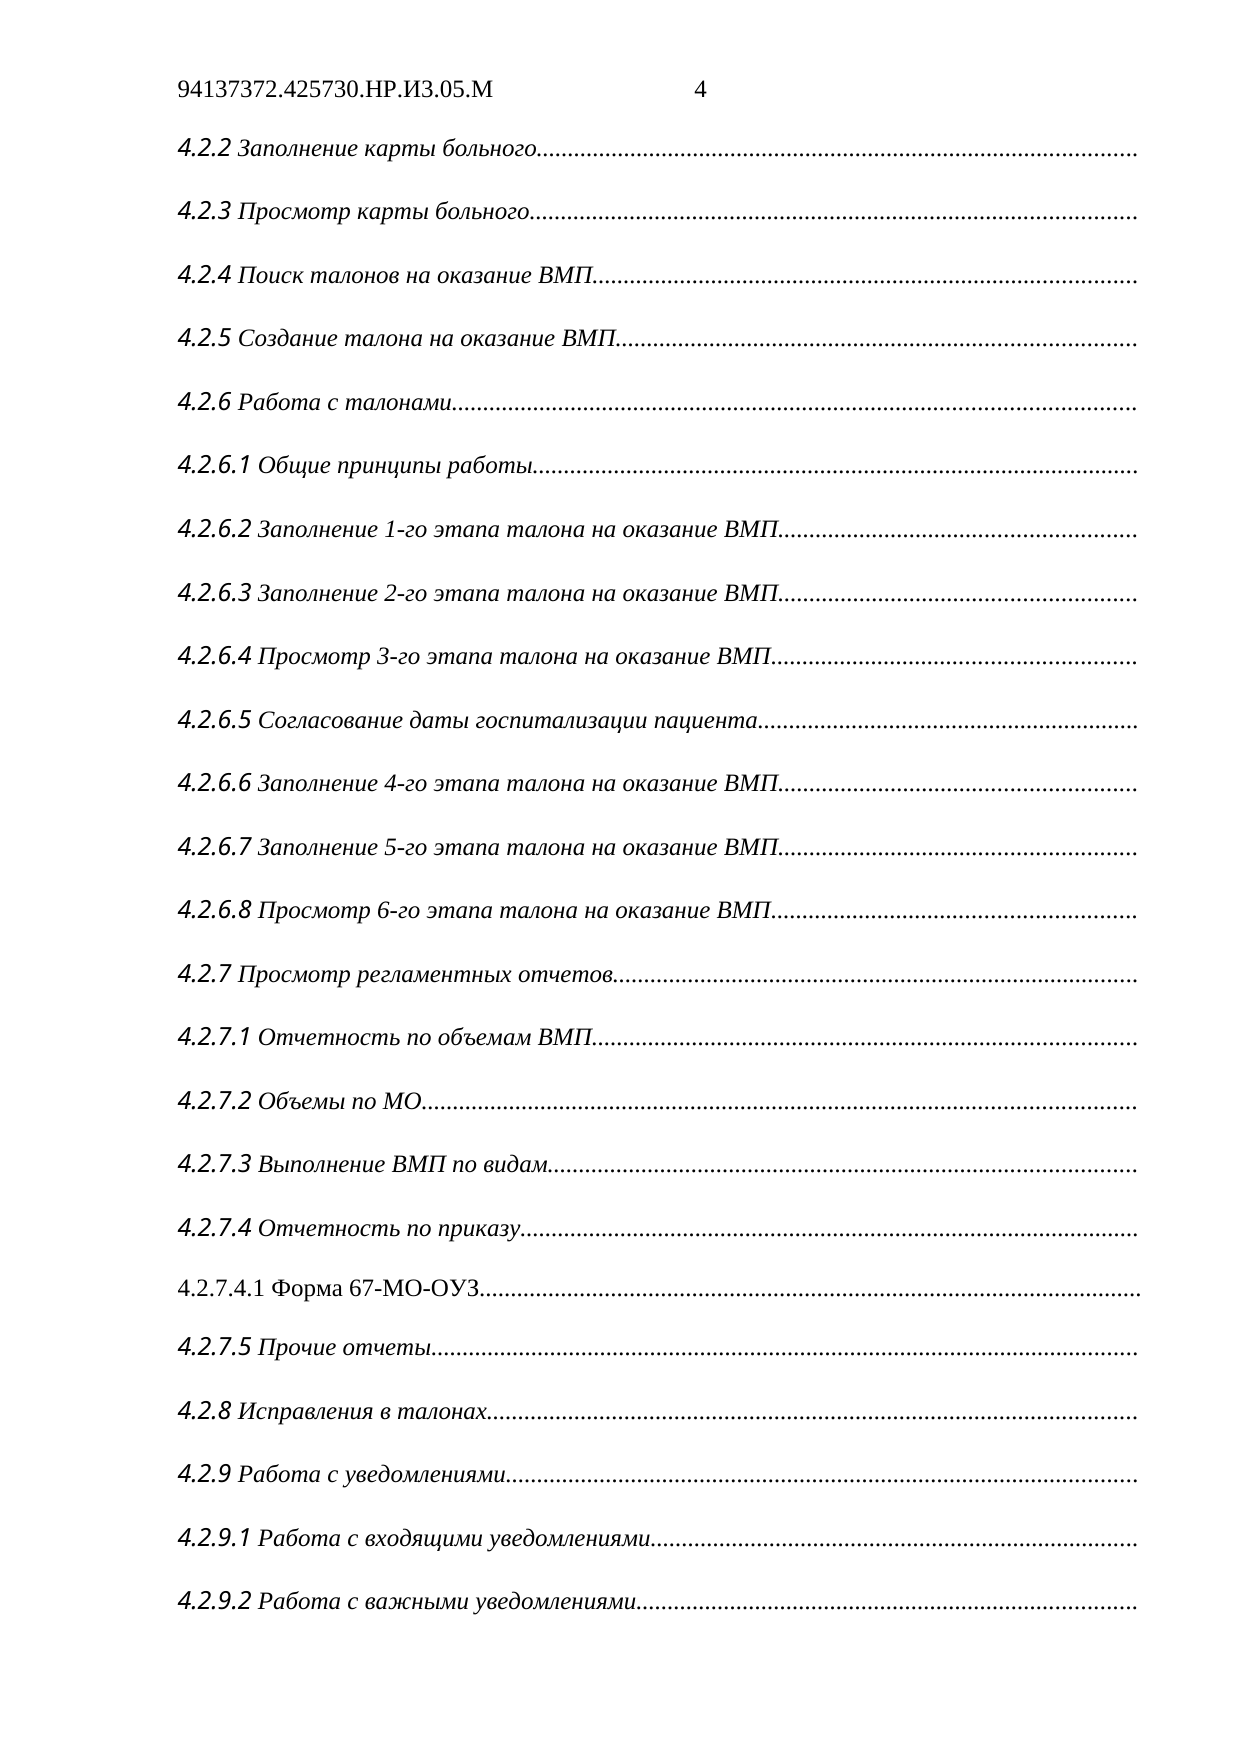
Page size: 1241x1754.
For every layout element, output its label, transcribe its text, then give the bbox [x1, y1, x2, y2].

text 4.2.6.5 Согласование даты госпитализации пациента 32 [177, 701, 1107, 735]
text 4.2.9.2 Работа с важными уведомлениями 42 [177, 1583, 1107, 1617]
text 4.2.6.8 Просмотр 6‐го этапа талона на оказание ВМП 36 [177, 892, 1107, 926]
text 4.2.7.2 Объемы по МО 37 [177, 1082, 1107, 1117]
text 4.2.8 Исправления в талонах 40 [177, 1392, 1107, 1426]
text 4.2.7.4 Отчетность по приказу 38 [177, 1209, 1107, 1244]
text 4.2.7.1 Отчетность по объемам ВМП 37 [177, 1019, 1107, 1053]
text 4.2.6.6 Заполнение 4‐го этапа талона на оказание ВМП 32 [177, 765, 1107, 799]
text 4.2.6.3 Заполнение 2‐го этапа талона на оказание ВМП 29 [177, 574, 1107, 608]
text 4.2.3 Просмотр карты больного 17 [177, 193, 1107, 227]
text 4.2.7 Просмотр регламентных отчетов 36 [177, 955, 1107, 989]
text 4.2.2 Заполнение карты больного 15 [177, 129, 1107, 163]
text 4.2.6.4 Просмотр 3‐го этапа талона на оказание ВМП 31 [177, 638, 1107, 672]
text 4.2.5 Создание талона на оказание ВМП 23 [177, 320, 1107, 354]
text 4.2.7.4.1 Форма 67‐МО‐ОУЗ 38 [177, 1273, 1107, 1302]
text 4.2.6 Работа с талонами 25 [177, 383, 1107, 418]
text 4.2.6.1 Общие принципы работы 25 [177, 447, 1107, 481]
text 4.2.6.7 Заполнение 5‐го этапа талона на оказание ВМП 34 [177, 828, 1107, 862]
text 4.2.7.3 Выполнение ВМП по видам 38 [177, 1146, 1107, 1180]
text 4.2.9.1 Работа с входящими уведомлениями 41 [177, 1519, 1107, 1553]
text 4.2.9 Работа с уведомлениями 41 [177, 1456, 1107, 1490]
text 4.2.6.2 Заполнение 1‐го этапа талона на оказание ВМП 26 [177, 511, 1107, 545]
text 4.2.7.5 Прочие отчеты 39 [177, 1329, 1107, 1363]
text 4.2.4 Поиск талонов на оказание ВМП 18 [177, 256, 1107, 291]
